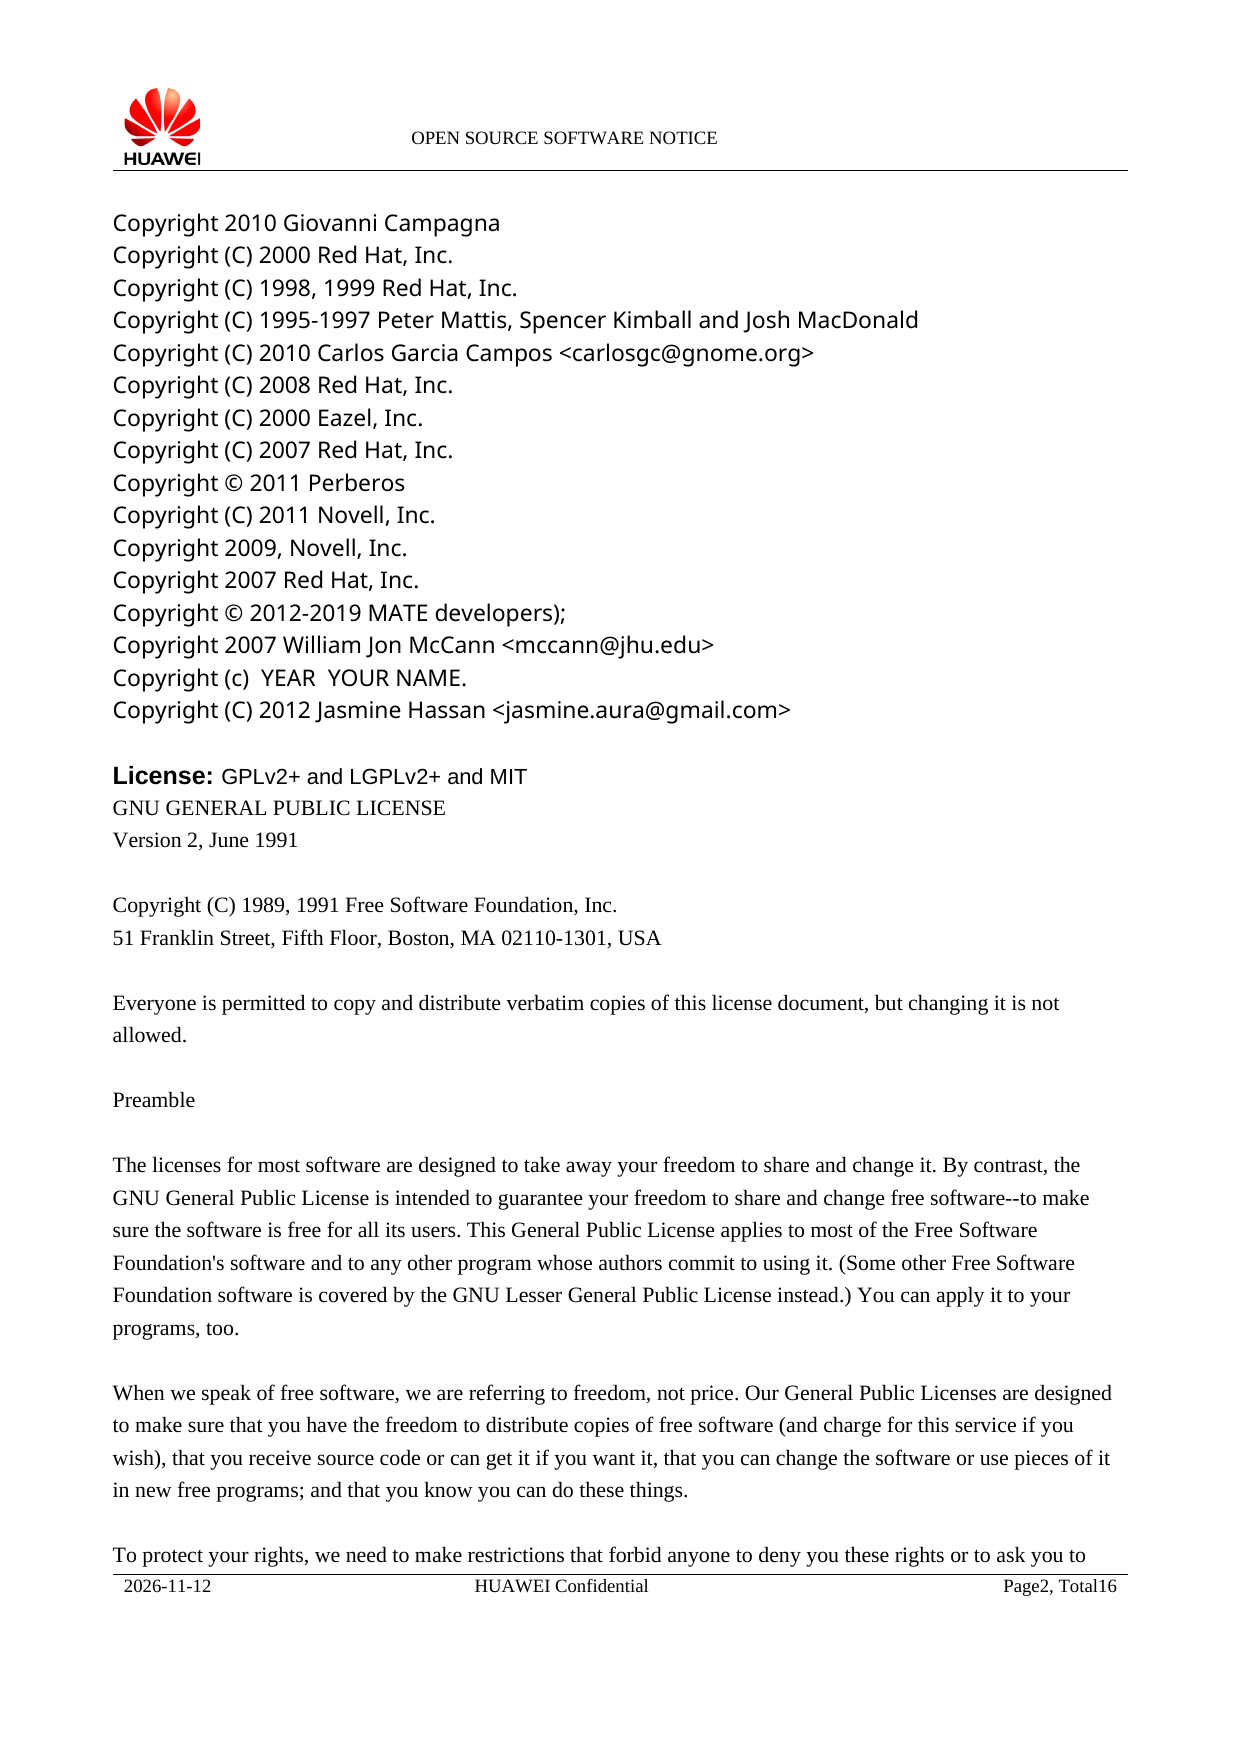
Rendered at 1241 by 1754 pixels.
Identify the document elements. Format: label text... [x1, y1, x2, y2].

picture [124, 88, 201, 165]
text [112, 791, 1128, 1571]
text License: GPLv2+ and LGPLv2+ and MIT [112, 759, 1128, 791]
